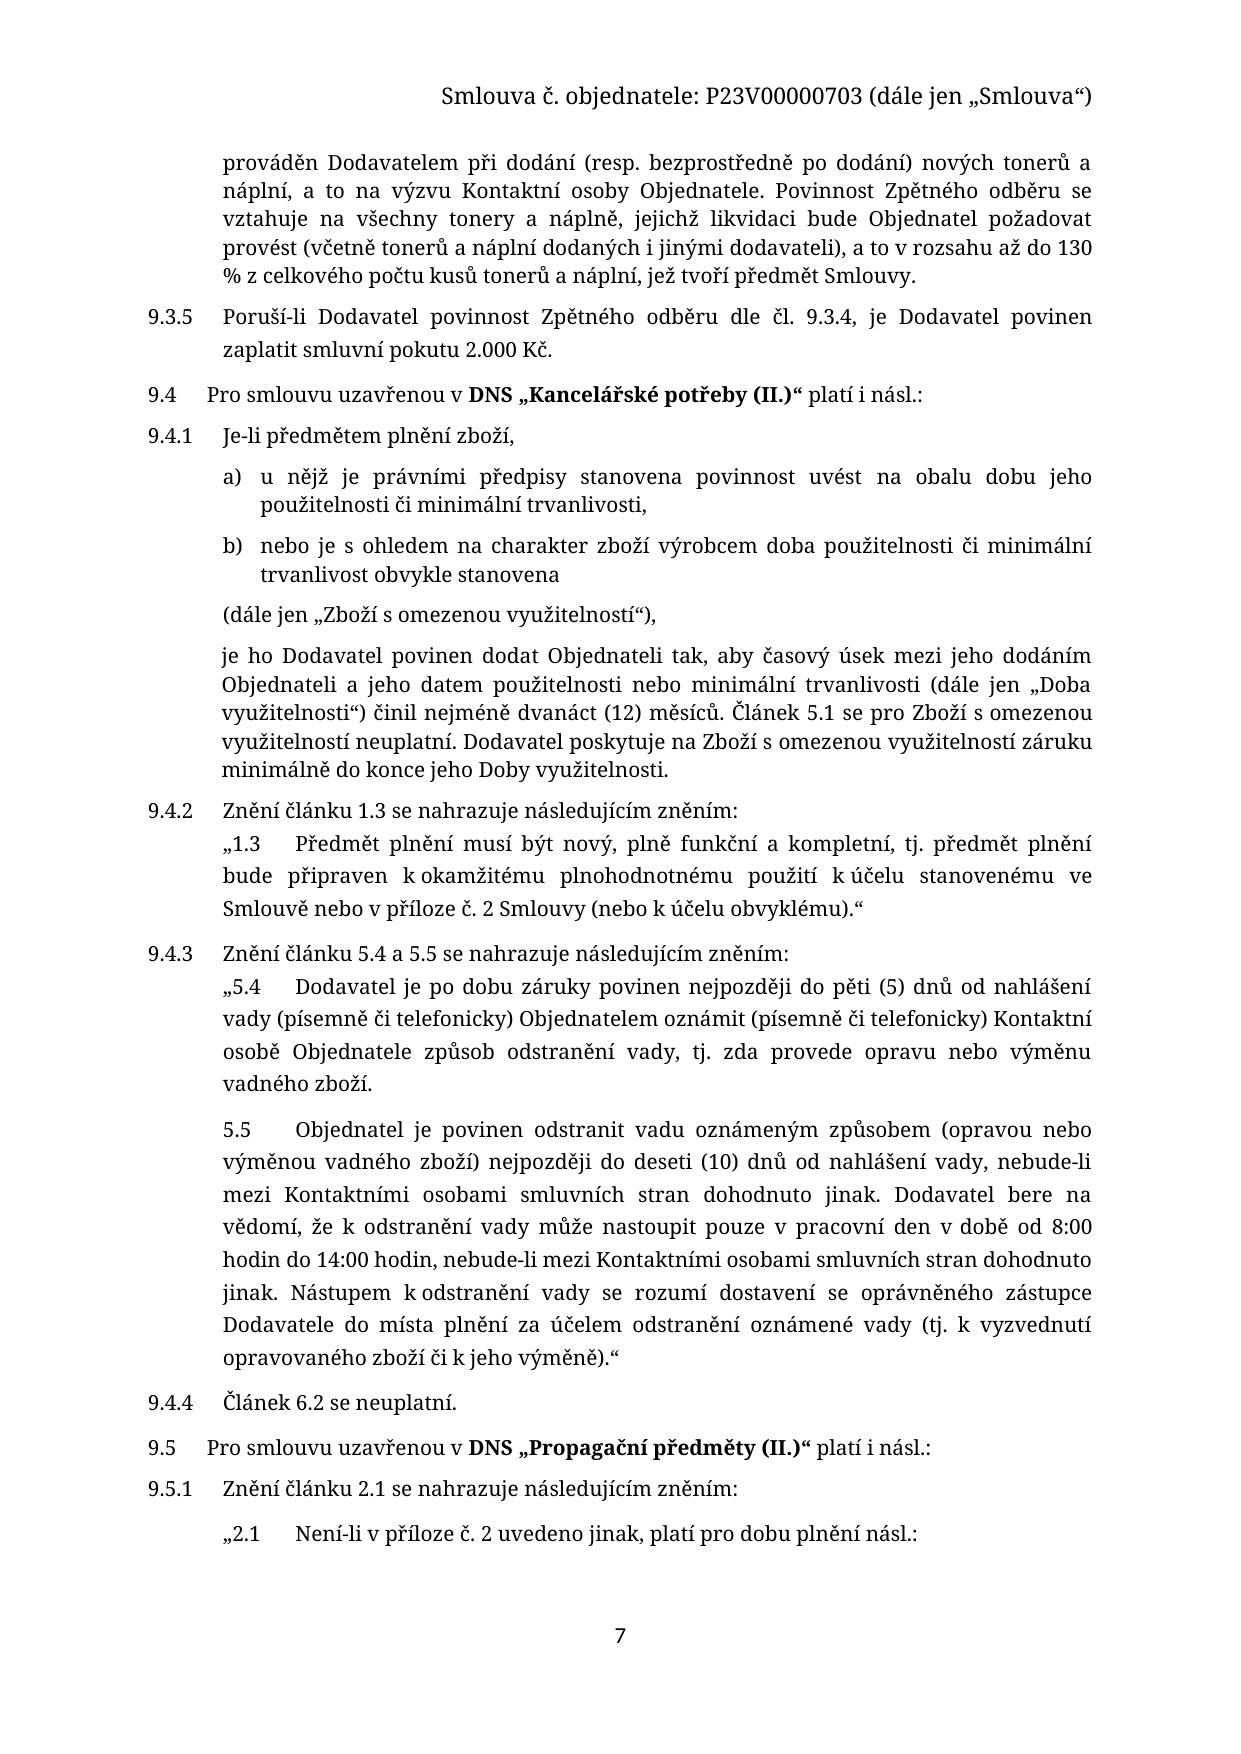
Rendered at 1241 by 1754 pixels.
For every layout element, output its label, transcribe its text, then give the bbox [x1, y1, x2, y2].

list Poruší-li Dodavatel povinnost Zpětného odběru dle čl. 9.3.4, je Dodavatel povinen zaplatit smluvní pokutu 2.000 Kč. [148, 302, 1093, 363]
list Znění článku 5.4 a 5.5 se nahrazuje následujícím zněním: [148, 939, 1093, 968]
list „5.4 Dodavatel je po dobu záruky povinen nejpozději do pěti (5) dnů od nahlášení vady (písemně či telefonicky) Objednatelem oznámit (písemně či telefonicky) Kontaktní osobě Objednatele způsob odstranění vady, tj. zda provede opravu nebo výměnu vadného zboží. [223, 972, 1093, 1098]
list Pro smlouvu uzavřenou v DNS „Propagační předměty (II.)“ platí i násl.: [148, 1433, 1093, 1462]
list u nějž je právními předpisy stanovena povinnost uvést na obalu dobu jeho použitelnosti či minimální trvanlivosti, [223, 462, 1093, 519]
text (dále jen „Zboží s omezenou využitelností“), [223, 601, 1093, 629]
text je ho Dodavatel povinen dodat Objednateli tak, aby časový úsek mezi jeho dodáním Objednateli a jeho datem použitelnosti nebo minimální trvanlivosti (dále jen „Doba využitelnosti“) činil nejméně dvanáct (12) měsíců. Článek 5.1 se pro Zboží s omezenou využitelností neuplatní. Dodavatel poskytuje na Zboží s omezenou využitelností záruku minimálně do konce jeho Doby využitelnosti. [221, 642, 1093, 784]
list „2.1 Není-li v příloze č. 2 uvedeno jinak, platí pro dobu plnění násl.: [223, 1519, 1093, 1548]
list „1.3 Předmět plnění musí být nový, plně funkční a kompletní, tj. předmět plnění bude připraven k okamžitému plnohodnotnému použití k účelu stanovenému ve Smlouvě nebo v příloze č. 2 Smlouvy (nebo k účelu obvyklému).“ [223, 829, 1093, 922]
list Je-li předmětem plnění zboží, [148, 421, 1093, 449]
list nebo je s ohledem na charakter zboží výrobcem doba použitelnosti či minimální trvanlivost obvykle stanovena [223, 531, 1093, 588]
list 5.5 Objednatel je povinen odstranit vadu oznámeným způsobem (opravou nebo výměnou vadného zboží) nejpozději do deseti (10) dnů od nahlášení vady, nebude-li mezi Kontaktními osobami smluvních stran dohodnuto jinak. Dodavatel bere na vědomí, že k odstranění vady může nastoupit pouze v pracovní den v době od 8:00 hodin do 14:00 hodin, nebude-li mezi Kontaktními osobami smluvních stran dohodnuto jinak. Nástupem k odstranění vady se rozumí dostavení se oprávněného zástupce Dodavatele do místa plnění za účelem odstranění oznámené vady (tj. k vyzvednutí opravovaného zboží či k jeho výměně).“ [223, 1115, 1093, 1371]
list Znění článku 1.3 se nahrazuje následujícím zněním: [148, 796, 1093, 825]
list Znění článku 2.1 se nahrazuje následujícím zněním: [148, 1474, 1093, 1502]
list Pro smlouvu uzavřenou v DNS „Kancelářské potřeby (II.)“ platí i násl.: [148, 380, 1093, 408]
list Článek 6.2 se neuplatní. [148, 1388, 1093, 1416]
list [148, 148, 1093, 290]
